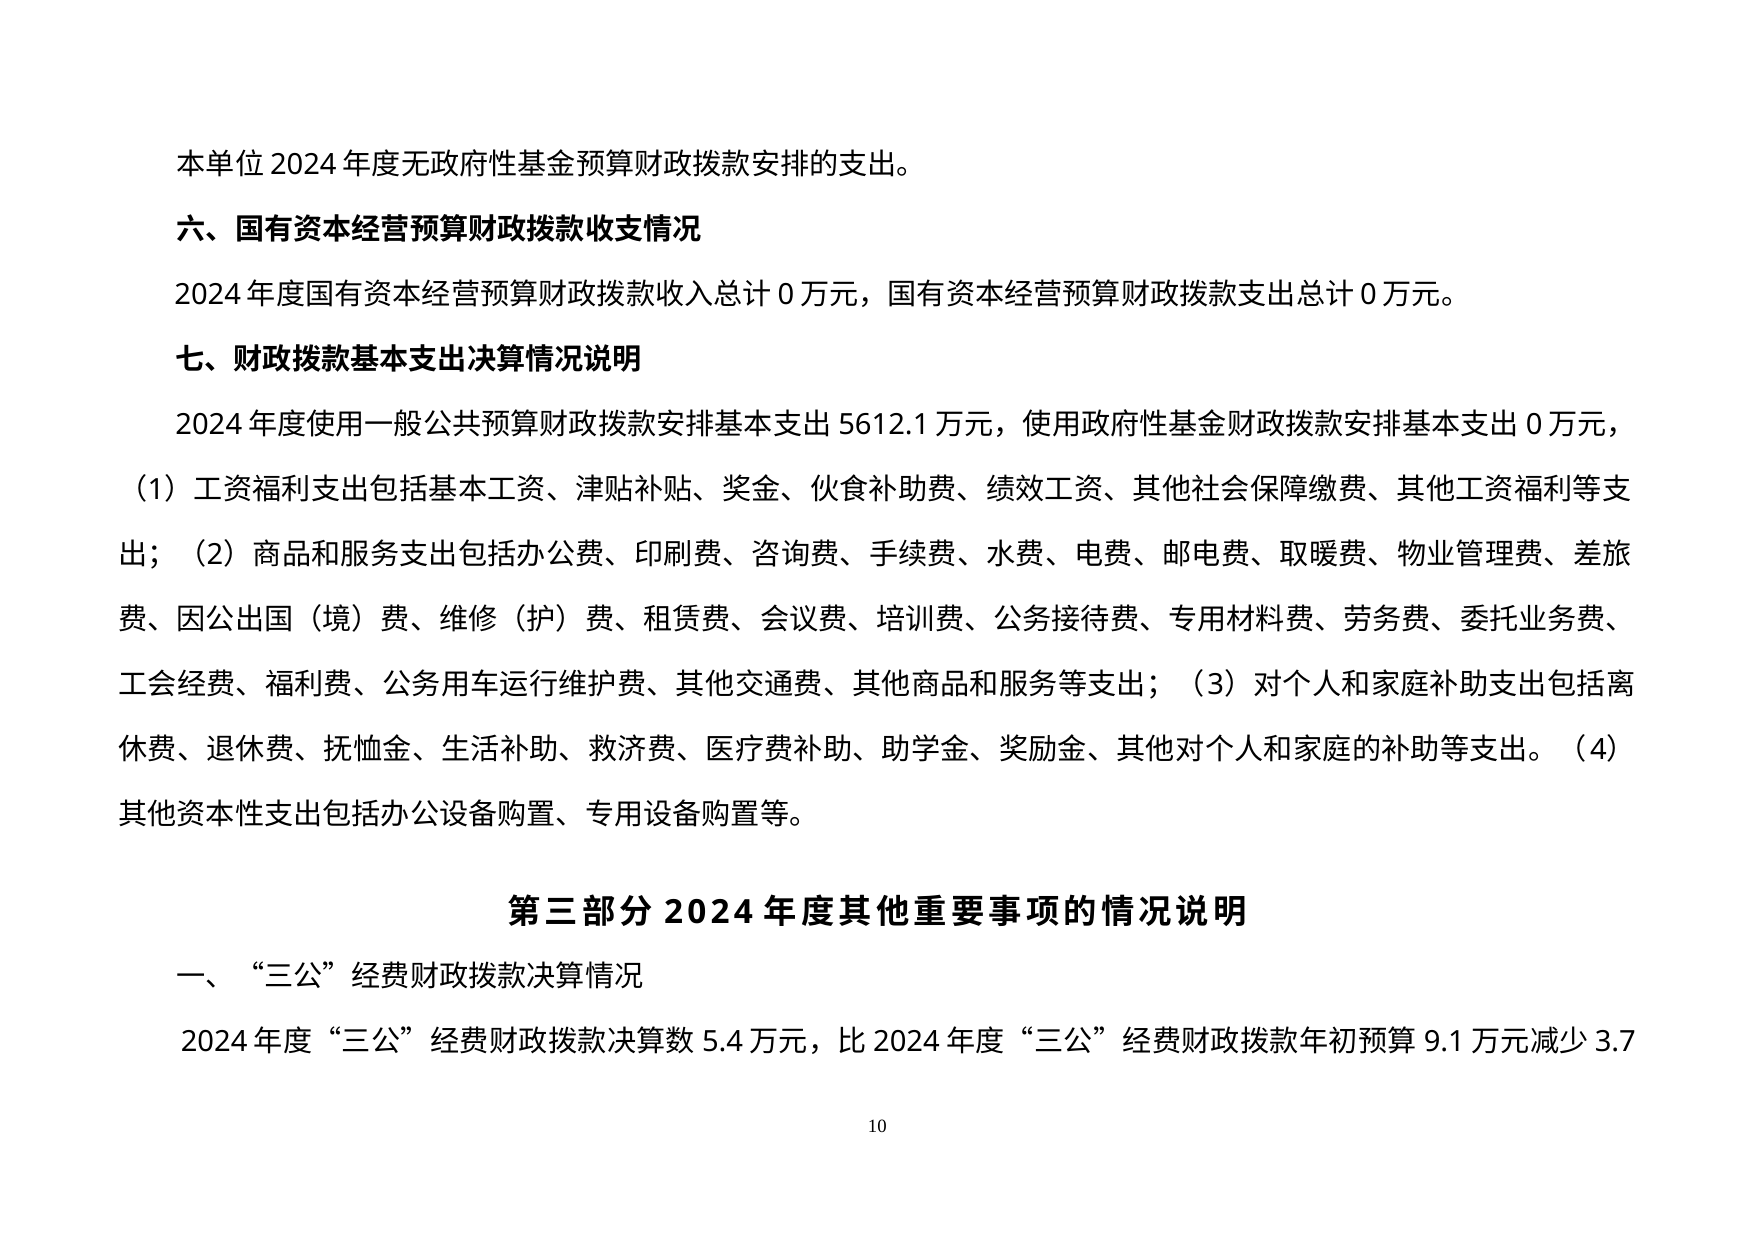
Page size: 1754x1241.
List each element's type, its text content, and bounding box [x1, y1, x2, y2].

text 2024年度国有资本经营预算财政拨款收入总计0万元，国有资本经营预算财政拨款支出总计0万元。 [118, 259, 1636, 324]
text 一、“三公”经费财政拨款决算情况 [118, 942, 1636, 1007]
text 第三部分2024年度其他重要事项的情况说明 [118, 877, 1636, 942]
text 2024年度使用一般公共预算财政拨款安排基本支出5612.1万元，使用政府性基金财政拨款安排基本支出0万元，（1）工资福利支出包括基本工资、津贴补贴、奖金、伙食补助费、绩效工资、其他社会保障缴费、其他工资福利等支出；（2）商品和服务支出包括办公费、印刷费、咨询费、手续费、水费、电费、邮电费、取暖费、物业管理费、差旅费、因公出国（境）费、维修（护）费、租赁费、会议费、培训费、公务接待费、专用材料费、劳务费、委托业务费、工会经费、福利费、公务用车运行维护费、其他交通费、其他商品和服务等支出；（3）对个人和家庭补助支出包括离休费、退休费、抚恤金、生活补助、救济费、医疗费补助、助学金、奖励金、其他对个人和家庭的补助等支出。（4）其他资本性支出包括办公设备购置、专用设备购置等。 [118, 389, 1636, 844]
text 本单位2024年度无政府性基金预算财政拨款安排的支出。 [118, 129, 1636, 194]
text 六、国有资本经营预算财政拨款收支情况 [118, 194, 1636, 259]
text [118, 1007, 1636, 1072]
text 七、财政拨款基本支出决算情况说明 [118, 324, 1636, 389]
